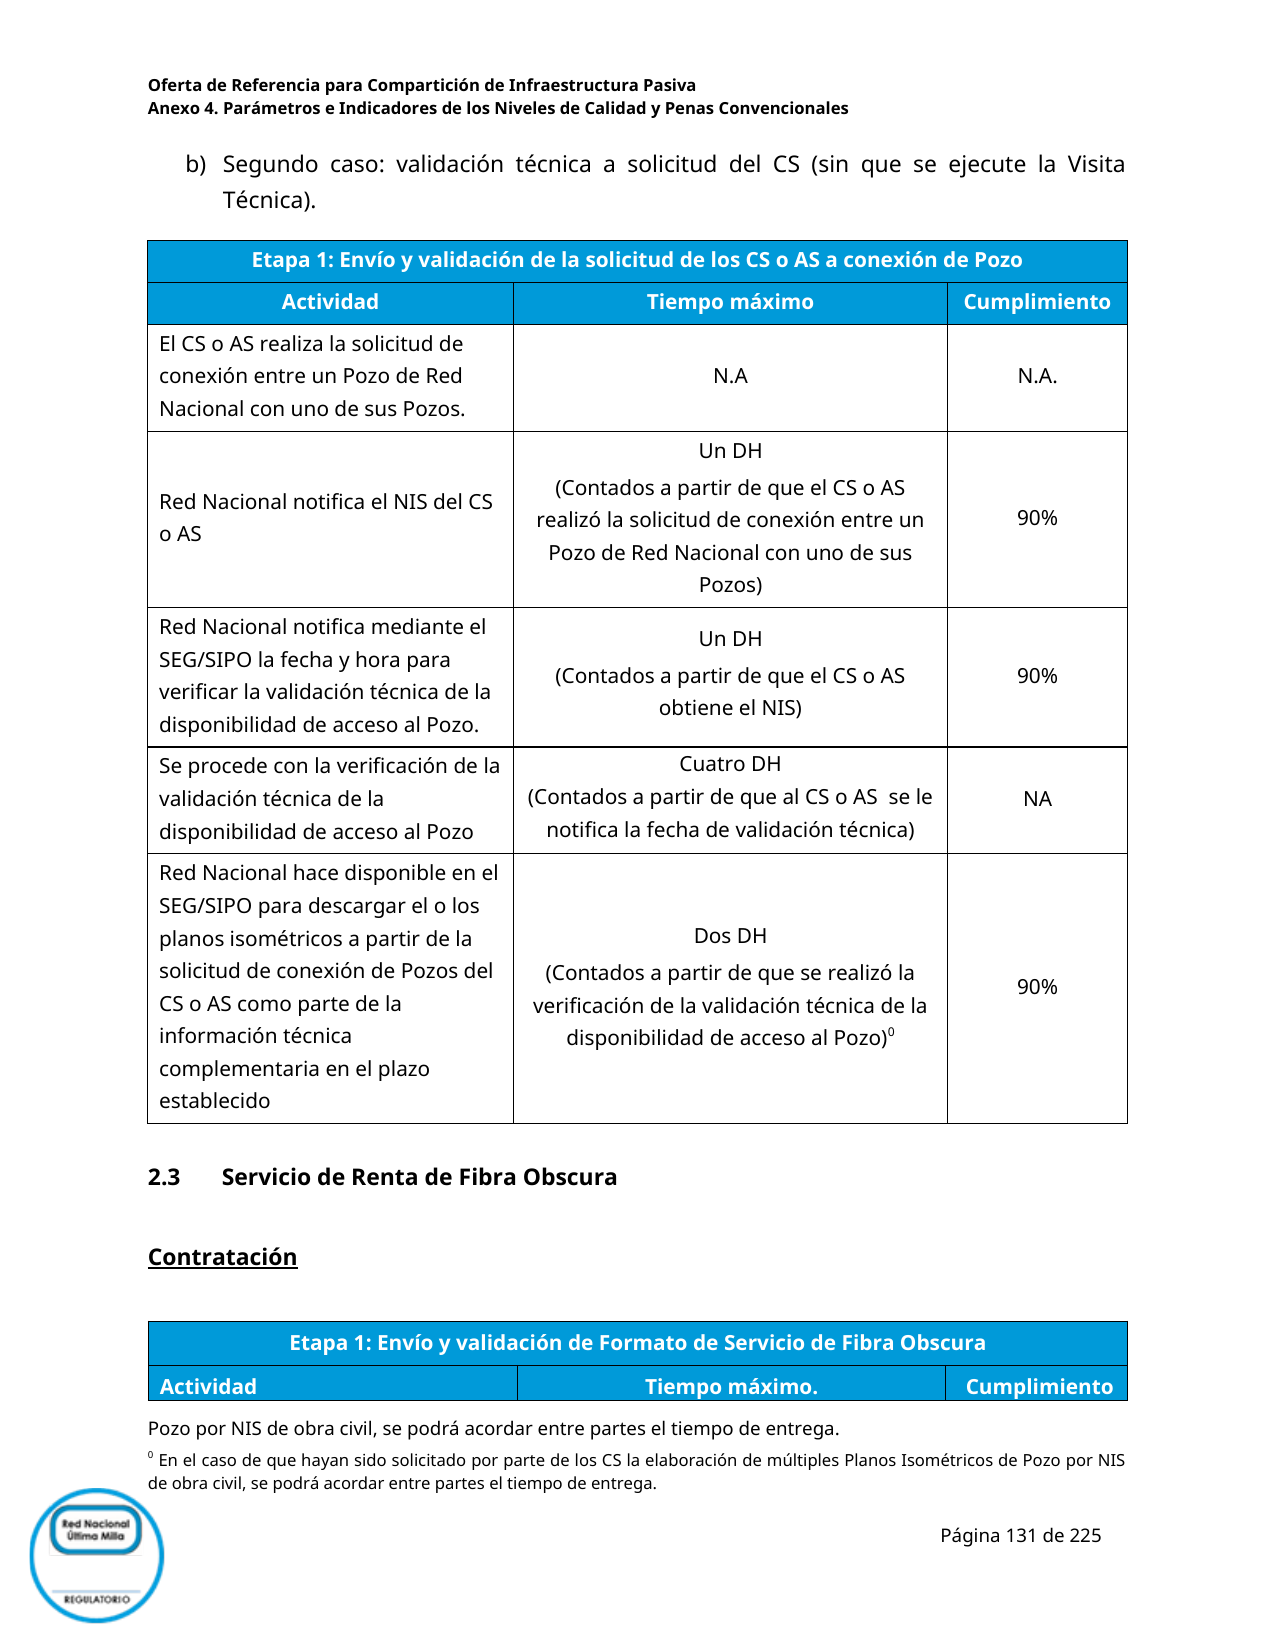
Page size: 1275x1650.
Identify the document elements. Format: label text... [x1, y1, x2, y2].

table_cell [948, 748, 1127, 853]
text Contratación [148, 1241, 1127, 1272]
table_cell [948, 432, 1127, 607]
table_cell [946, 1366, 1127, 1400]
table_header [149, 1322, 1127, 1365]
picture [34, 1493, 159, 1618]
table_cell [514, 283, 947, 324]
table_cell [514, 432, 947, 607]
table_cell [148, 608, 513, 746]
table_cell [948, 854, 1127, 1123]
picture [29, 1488, 166, 1625]
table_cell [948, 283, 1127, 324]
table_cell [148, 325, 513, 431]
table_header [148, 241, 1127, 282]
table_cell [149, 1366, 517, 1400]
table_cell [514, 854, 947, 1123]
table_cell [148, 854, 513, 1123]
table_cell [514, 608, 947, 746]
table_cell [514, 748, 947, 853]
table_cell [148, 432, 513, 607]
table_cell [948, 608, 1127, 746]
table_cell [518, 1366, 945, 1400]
subtitle 2.3 Servicio de Renta de Fibra Obscura [148, 1161, 1127, 1192]
picture [29, 1488, 93, 1551]
list Segundo caso: validación técnica a solicitud del CS (sin que se ejecute la Visita Técnica). [185, 148, 1127, 215]
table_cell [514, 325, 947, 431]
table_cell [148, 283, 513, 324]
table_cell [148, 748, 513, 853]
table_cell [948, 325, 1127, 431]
